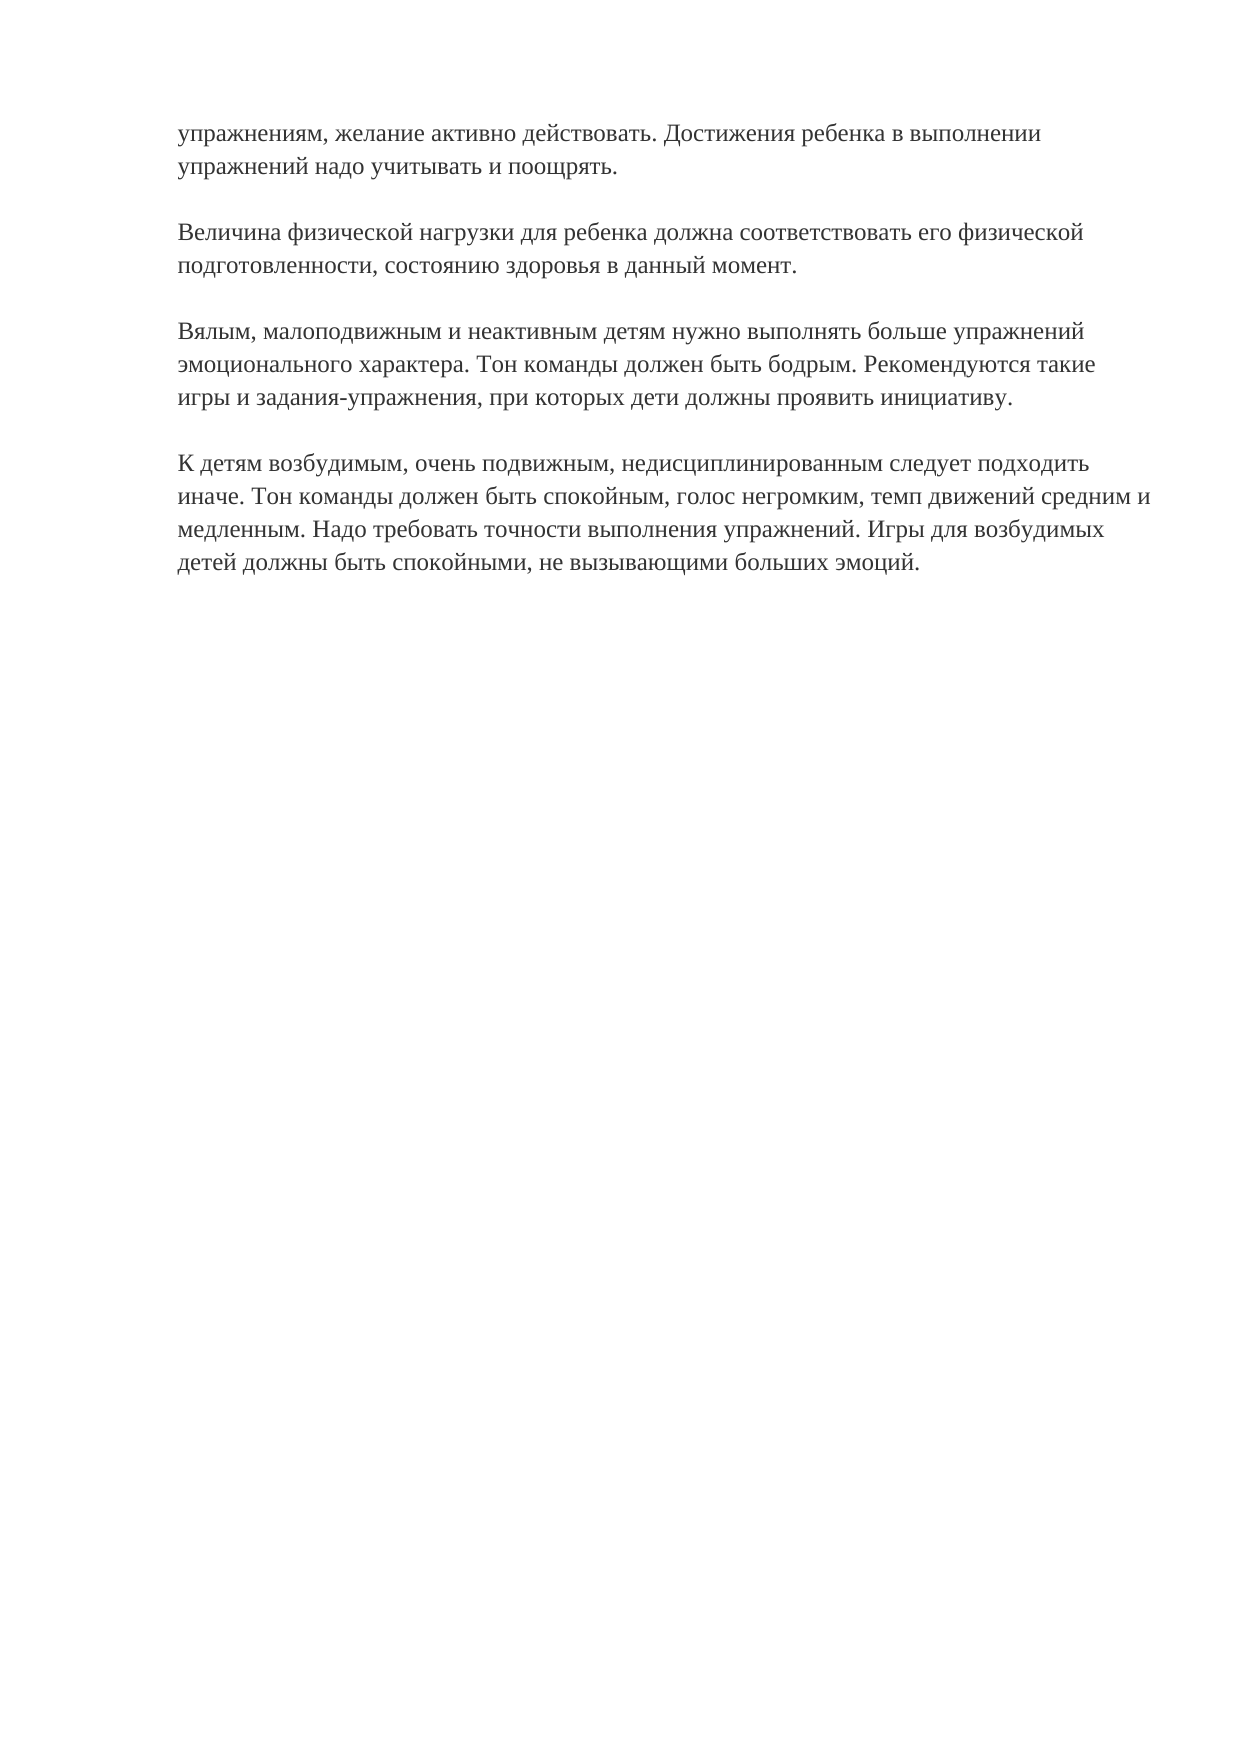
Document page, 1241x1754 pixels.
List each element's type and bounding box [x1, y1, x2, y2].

text [177, 118, 1152, 576]
